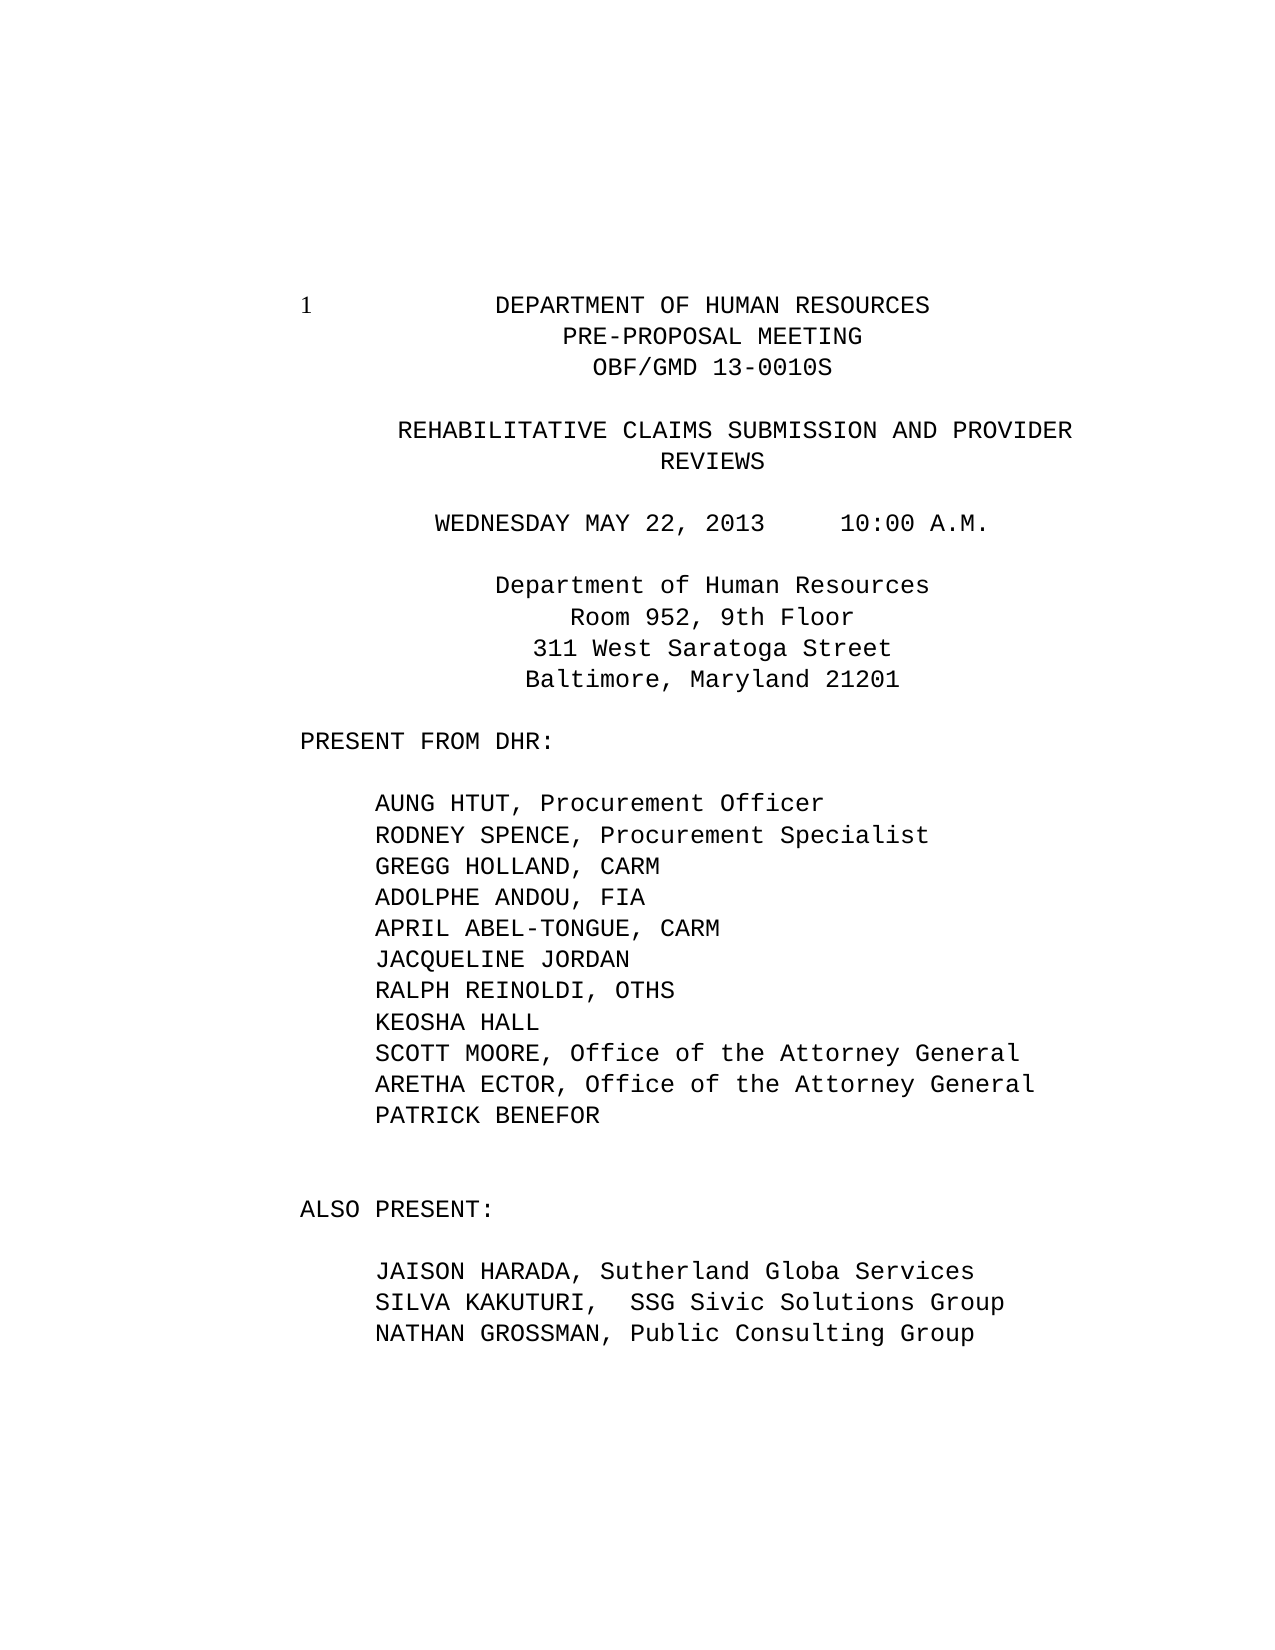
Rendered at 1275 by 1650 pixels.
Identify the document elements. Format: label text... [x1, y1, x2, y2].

text DEPARTMENT OF HUMAN RESOURCES [300, 290, 1125, 321]
text NATHAN GROSSMAN, Public Consulting Group [300, 1321, 1125, 1349]
text SILVA KAKUTURI, SSG Sivic Solutions Group [300, 1290, 1125, 1318]
text PATRICK BENEFOR [300, 1102, 1125, 1131]
text ADOLPHE ANDOU, FIA [300, 884, 1125, 913]
text PRESENT FROM DHR: [300, 729, 1125, 757]
text AUNG HTUT, Procurement Officer [300, 791, 1125, 819]
text Baltimore, Maryland 21201 [300, 666, 1125, 695]
text WEDNESDAY MAY 22, 2013 10:00 A.M. [300, 511, 1125, 539]
text PRE-PROPOSAL MEETING [300, 324, 1125, 352]
text RODNEY SPENCE, Procurement Specialist [300, 822, 1125, 851]
text JACQUELINE JORDAN [300, 947, 1125, 975]
text SCOTT MOORE, Office of the Attorney General [300, 1040, 1125, 1068]
text OBF/GMD 13-0010S [300, 355, 1125, 383]
text REHABILITATIVE CLAIMS SUBMISSION AND PROVIDER REVIEWS [300, 417, 1125, 477]
text ALSO PRESENT: [300, 1196, 1125, 1225]
text JAISON HARADA, Sutherland Globa Services [300, 1259, 1125, 1287]
text APRIL ABEL-TONGUE, CARM [300, 916, 1125, 944]
text ARETHA ECTOR, Office of the Attorney General [300, 1071, 1125, 1100]
text RALPH REINOLDI, OTHS [300, 978, 1125, 1006]
text GREGG HOLLAND, CARM [300, 853, 1125, 882]
text Department of Human Resources [300, 573, 1125, 601]
text Room 952, 9th Floor [300, 604, 1125, 632]
text KEOSHA HALL [300, 1009, 1125, 1037]
text 311 West Saratoga Street [300, 635, 1125, 664]
